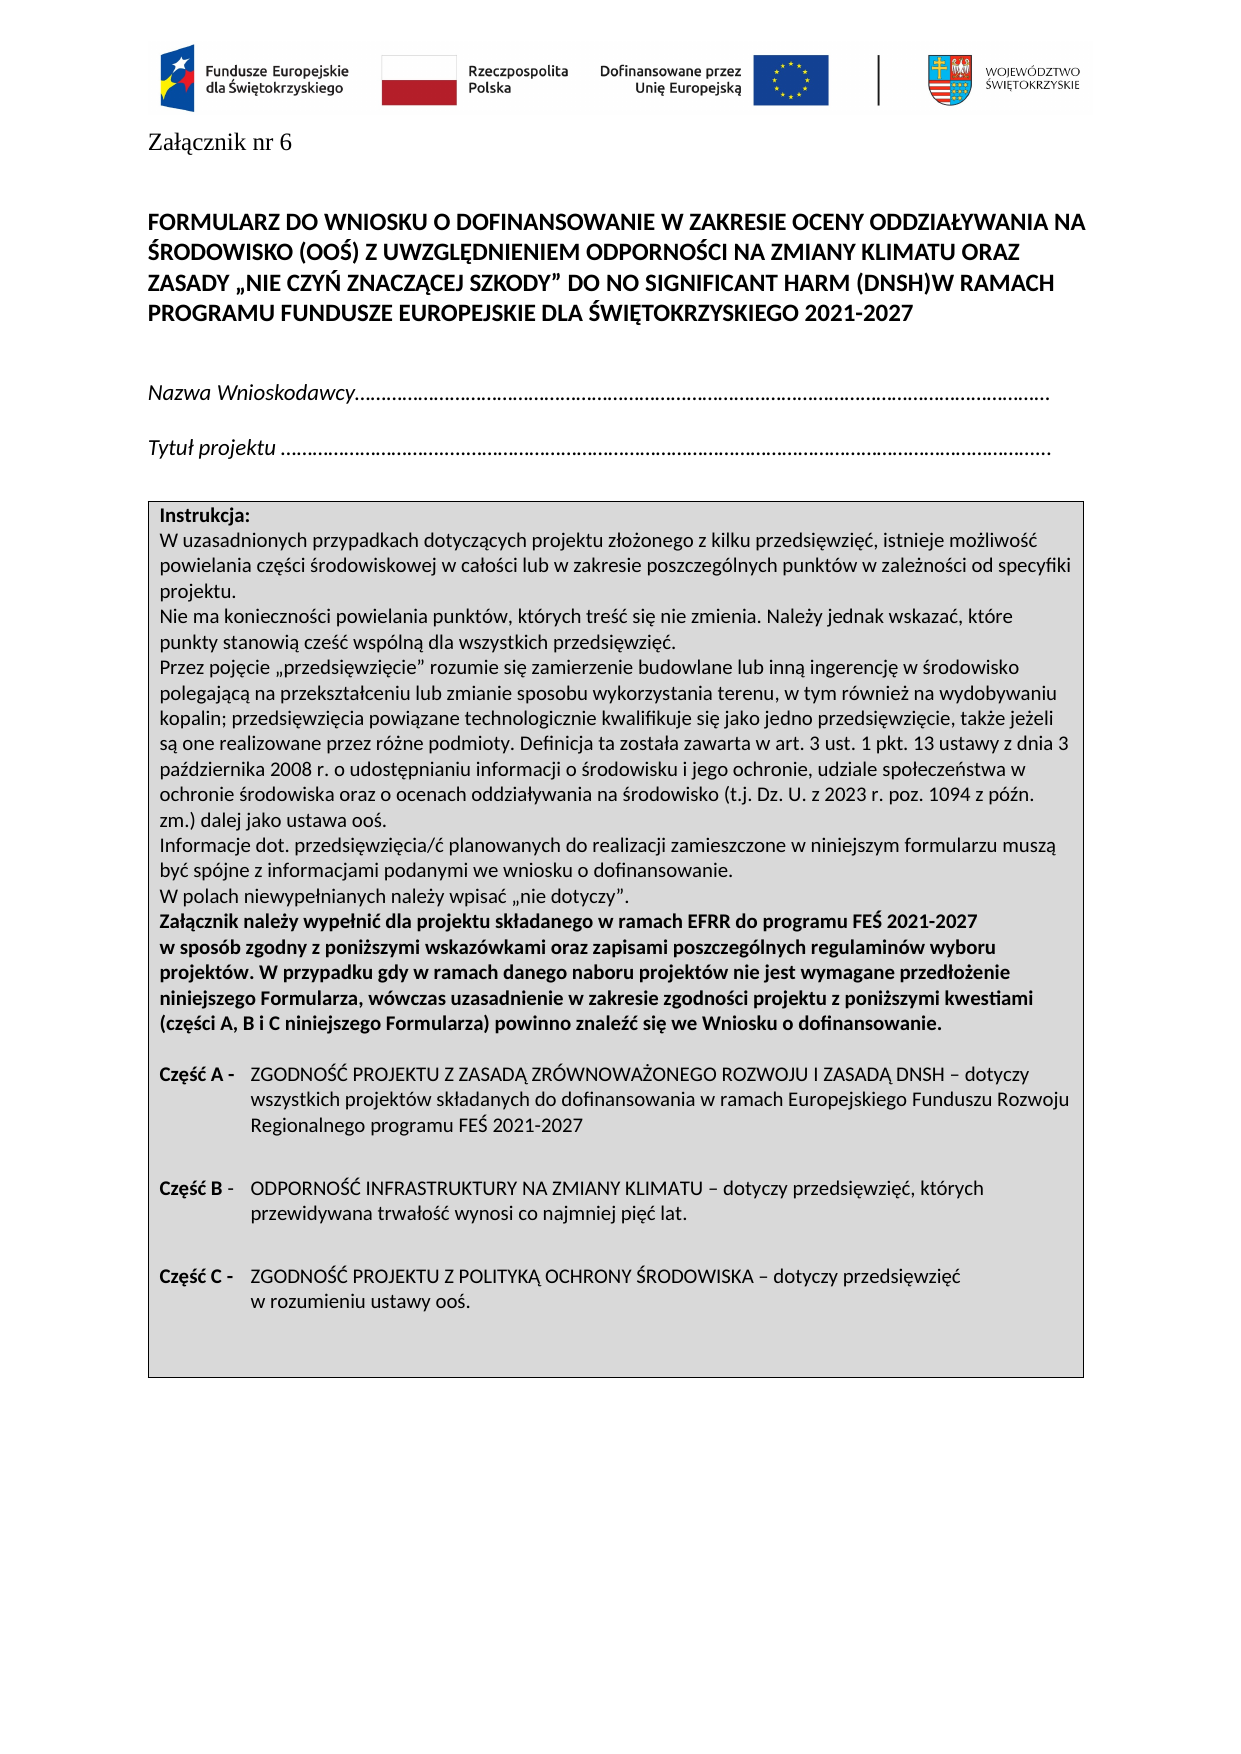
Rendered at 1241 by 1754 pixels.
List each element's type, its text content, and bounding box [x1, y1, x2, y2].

picture [147, 41, 1093, 115]
text Tytuł projektu ………………………….….………………………………………………………………………………………………... [148, 433, 1093, 461]
table_header Instrukcja: W uzasadnionych przypadkach dotyczących projektu złożonego z kilku przedsięwzięć, istnieje możliwość powielania części środowiskowej w całości lub w zakresie poszczególnych punktów w zależności od specyfiki projektu. Nie ma konieczności powielania punktów, których treść się nie zmienia. Należy jednak wskazać, które punkty stanowią cześć wspólną dla wszystkich przedsięwzięć. Przez pojęcie „przedsięwzięcie” rozumie się zamierzenie budowlane lub inną ingerencję w środowisko polegającą na przekształceniu lub zmianie sposobu wykorzystania terenu, w tym również na wydobywaniu kopalin; przedsięwzięcia powiązane technologicznie kwalifikuje się jako jedno przedsięwzięcie, także jeżeli są one realizowane przez różne podmioty. Definicja ta została zawarta w art. 3 ust. 1 pkt. 13 ustawy z dnia 3 października 2008 r. o udostępnianiu informacji o środowisku i jego ochronie, udziale społeczeństwa w ochronie środowiska oraz o ocenach oddziaływania na środowisko (t.j. Dz. U. z 2023 r. poz. 1094 z późn. zm.) dalej jako ustawa ooś. Informacje dot. przedsięwzięcia/ć planowanych do realizacji zamieszczone w niniejszym formularzu muszą być spójne z informacjami podanymi we wniosku o dofinansowanie. W polach niewypełnianych należy wpisać „nie dotyczy”. Załącznik należy wypełnić dla projektu składanego w ramach EFRR do programu FEŚ 2021-2027 w sposób zgodny z poniższymi wskazówkami oraz zapisami poszczególnych regulaminów wyboru projektów. W przypadku gdy w ramach danego naboru projektów nie jest wymagane przedłożenie niniejszego Formularza, wówczas uzasadnienie w zakresie zgodności projektu z poniższymi kwestiami (części A, B i C niniejszego Formularza) powinno znaleźć się we Wniosku o dofinansowanie. Część A - ZGODNOŚĆ PROJEKTU Z ZASADĄ ZRÓWNOWAŻONEGO ROZWOJU I ZASADĄ DNSH – dotyczy wszystkich projektów składanych do dofinansowania w ramach Europejskiego Funduszu Rozwoju Regionalnego programu FEŚ 2021-2027 Część B - ODPORNOŚĆ INFRASTRUKTURY NA ZMIANY KLIMATU – dotyczy przedsięwzięć, których przewidywana trwałość wynosi co najmniej pięć lat. Część C - ZGODNOŚĆ PROJEKTU Z POLITYKĄ OCHRONY ŚRODOWISKA – dotyczy przedsięwzięć w rozumieniu ustawy ooś. [149, 502, 1083, 1377]
text Nazwa Wnioskodawcy…………………………………………………………………………………………………………………… [148, 378, 1093, 406]
text FORMULARZ DO WNIOSKU O DOFINANSOWANIE W ZAKRESIE OCENY ODDZIAŁYWANIA NA ŚRODOWISKO (OOŚ) Z UWZGLĘDNIENIEM ODPORNOŚCI NA ZMIANY KLIMATU ORAZ ZASADY „NIE CZYŃ ZNACZĄCEJ SZKODY” DO NO SIGNIFICANT HARM (DNSH)W RAMACH PROGRAMU FUNDUSZE EUROPEJSKIE DLA ŚWIĘTOKRZYSKIEGO 2021-2027 [148, 206, 1093, 328]
